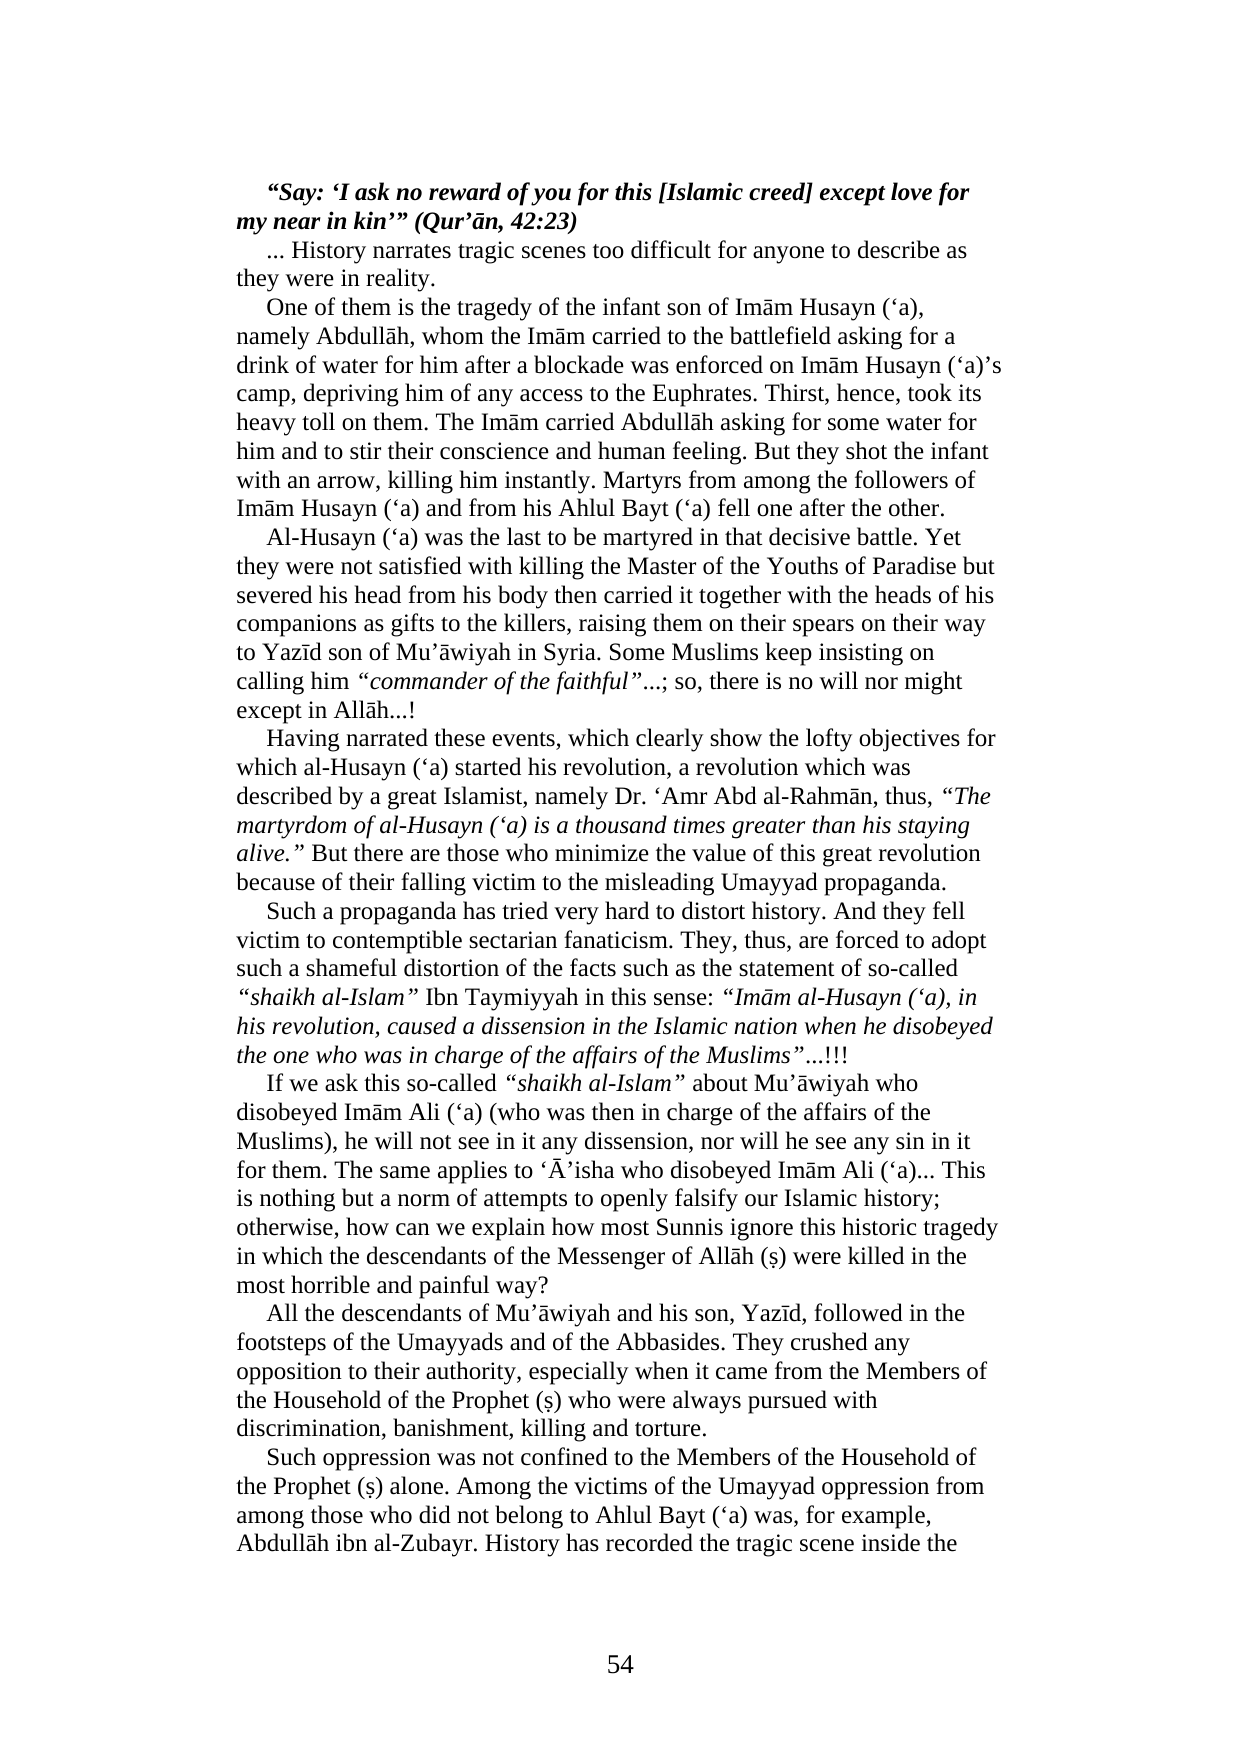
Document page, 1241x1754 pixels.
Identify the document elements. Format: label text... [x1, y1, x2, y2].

text One of them is the tragedy of the infant son of Imām Husayn (‘a), namely Abdullāh, whom the Imām carried to the battlefield asking for a drink of water for him after a blockade was enforced on Imām Husayn (‘a)’s camp, depriving him of any access to the Euphrates. Thirst, hence, took its heavy toll on them. The Imām carried Abdullāh asking for some water for him and to stir their conscience and human feeling. But they shot the infant with an arrow, killing him instantly. Martyrs from among the followers of Imām Husayn (‘a) and from his Ahlul Bayt (‘a) fell one after the other. [236, 292, 1004, 522]
text Such a propaganda has tried very hard to distort history. And they fell victim to contemptible sectarian fanaticism. They, thus, are forced to adopt such a shameful distortion of the facts such as the statement of so-called “shaikh al-Islam” Ibn Taymiyyah in this sense: “Imām al-Husayn (‘a), in his revolution, caused a dissension in the Islamic nation when he disobeyed the one who was in charge of the affairs of the Muslims”...!!! [236, 896, 1004, 1068]
text ... History narrates tragic scenes too difficult for anyone to describe as they were in reality. [236, 235, 1004, 292]
text All the descendants of Mu’āwiyah and his son, Yazīd, followed in the footsteps of the Umayyads and of the Abbasides. They crushed any opposition to their authority, especially when it came from the Members of the Household of the Prophet (ṣ) who were always pursued with discrimination, banishment, killing and torture. [236, 1298, 1004, 1442]
text “Say: ‘I ask no reward of you for this [Islamic creed] except love for my near in kin’” (Qur’ān, 42:23) [236, 177, 1004, 235]
text If we ask this so-called “shaikh al-Islam” about Mu’āwiyah who disobeyed Imām Ali (‘a) (who was then in charge of the affairs of the Muslims), he will not see in it any dissension, nor will he see any sin in it for them. The same applies to ‘Ā’isha who disobeyed Imām Ali (‘a)... This is nothing but a norm of attempts to openly falsify our Islamic history; otherwise, how can we explain how most Sunnis ignore this historic tragedy in which the descendants of the Messenger of Allāh (ṣ) were killed in the most horrible and painful way? [236, 1068, 1004, 1298]
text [236, 1442, 1004, 1557]
text Having narrated these events, which clearly show the lofty objectives for which al-Husayn (‘a) started his revolution, a revolution which was described by a great Islamist, namely Dr. ‘Amr Abd al-Rahmān, thus, “The martyrdom of al-Husayn (‘a) is a thousand times greater than his staying alive.” But there are those who minimize the value of this great revolution because of their falling victim to the misleading Umayyad propaganda. [236, 723, 1004, 896]
text Al-Husayn (‘a) was the last to be martyred in that decisive battle. Yet they were not satisfied with killing the Master of the Youths of Paradise but severed his head from his body then carried it together with the heads of his companions as gifts to the killers, raising them on their spears on their way to Yazīd son of Mu’āwiyah in Syria. Some Muslims keep insisting on calling him “commander of the faithful”...; so, there is no will nor might except in Allāh...! [236, 522, 1004, 723]
